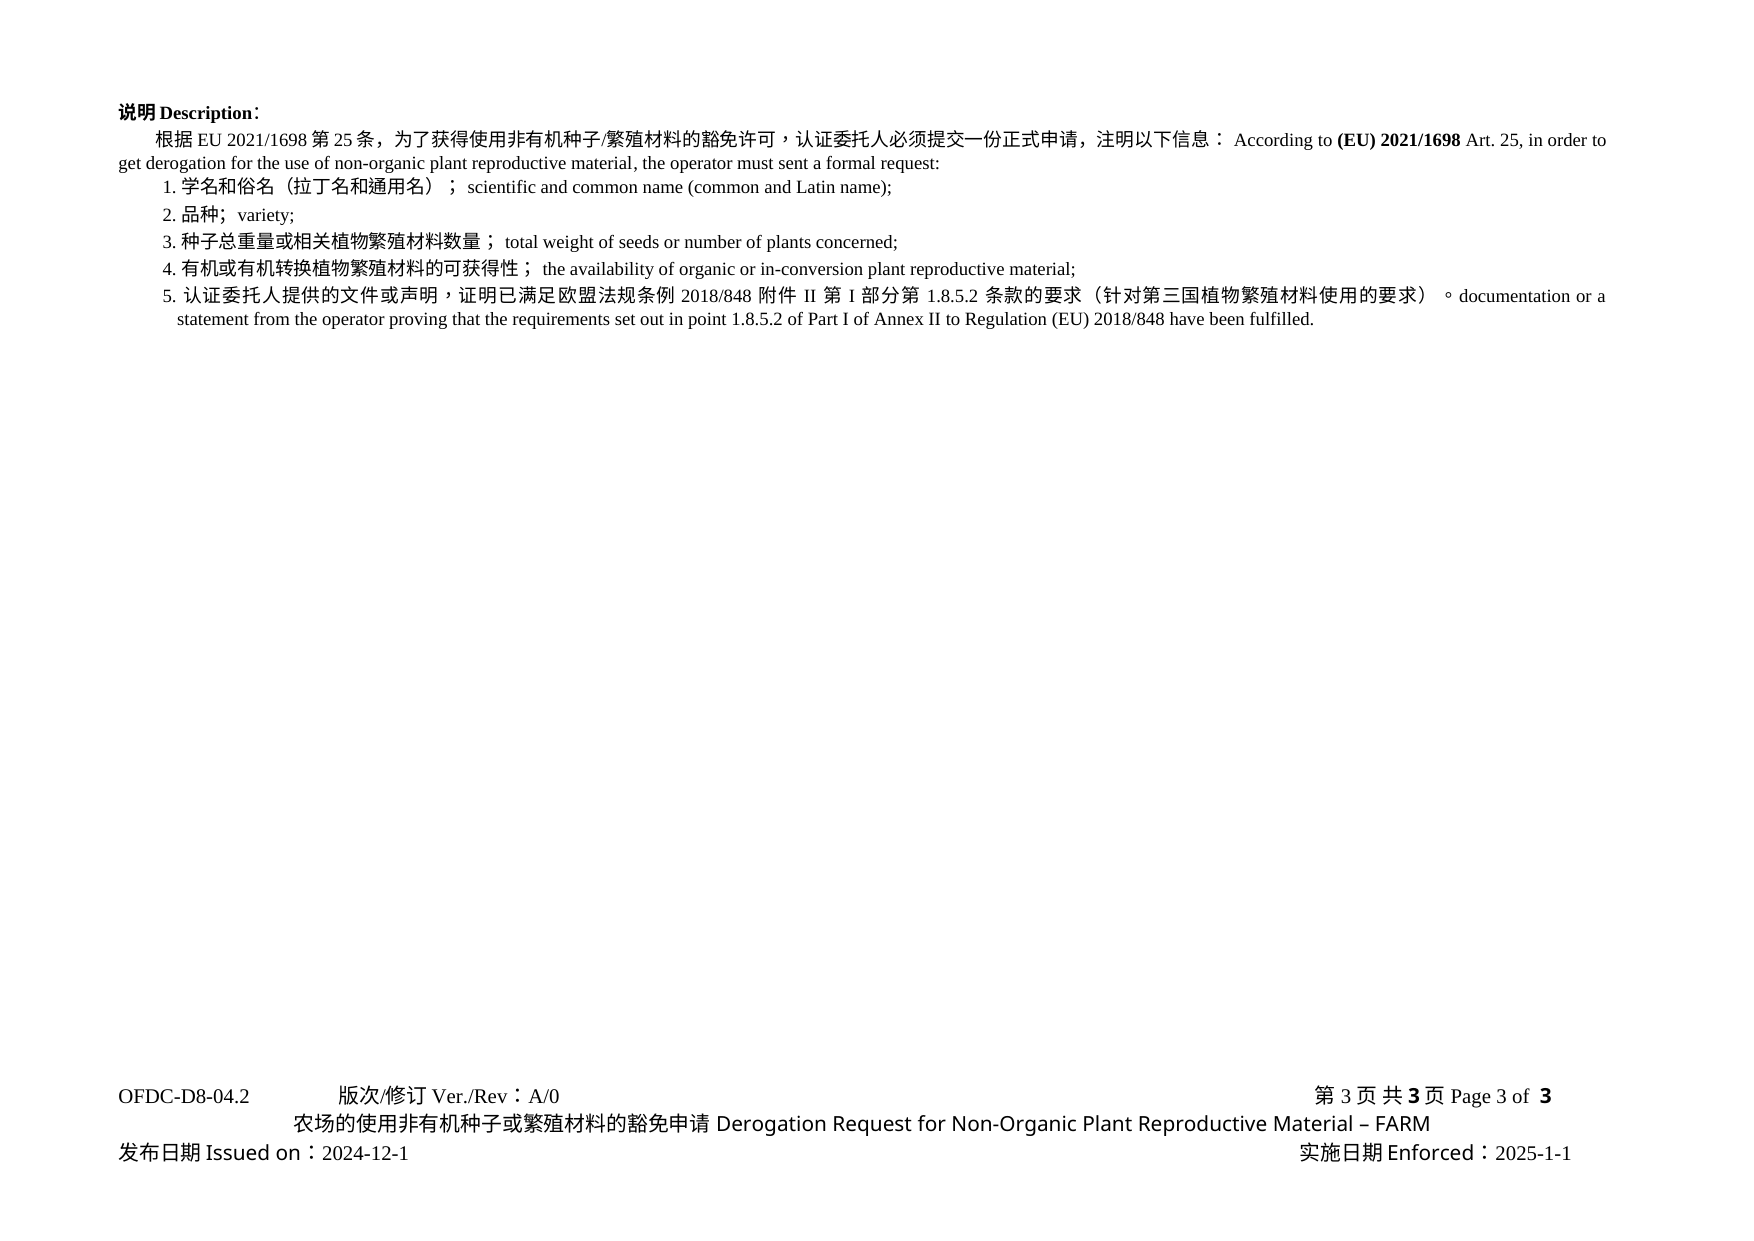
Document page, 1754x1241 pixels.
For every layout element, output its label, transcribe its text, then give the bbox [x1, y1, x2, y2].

text 5. 认证委托人提供的文件或声明，证明已满足欧盟法规条例2018/848 附件 II 第 I 部分第 1.8.5.2 条款的要求（针对第三国植物繁殖材料使用的要求）。documentation or a statement from the operator proving that the requirements set out in point 1.8.5.2 of Part I of Annex II to Regulation (EU) 2018/848 have been fulfilled. [162, 281, 1606, 329]
text 1. 学名和俗名（拉丁名和通用名）； scientific and common name (common and Latin name); [162, 174, 1606, 199]
text 根据EU 2021/1698第25条，为了获得使用非有机种子/繁殖材料的豁免许可，认证委托人必须提交一份正式申请，注明以下信息： According to (EU) 2021/1698 Art. 25, in order to get derogation for the use of non-organic plant reproductive material, the operator must sent a formal request: [118, 125, 1606, 174]
text 3. 种子总重量或相关植物繁殖材料数量； total weight of seeds or number of plants concerned; [162, 226, 1606, 254]
text 4. 有机或有机转换植物繁殖材料的可获得性； the availability of organic or in-conversion plant reproductive material; [162, 254, 1606, 281]
text 说明Description： [118, 98, 1606, 125]
text 2. 品种；variety; [162, 199, 1606, 226]
